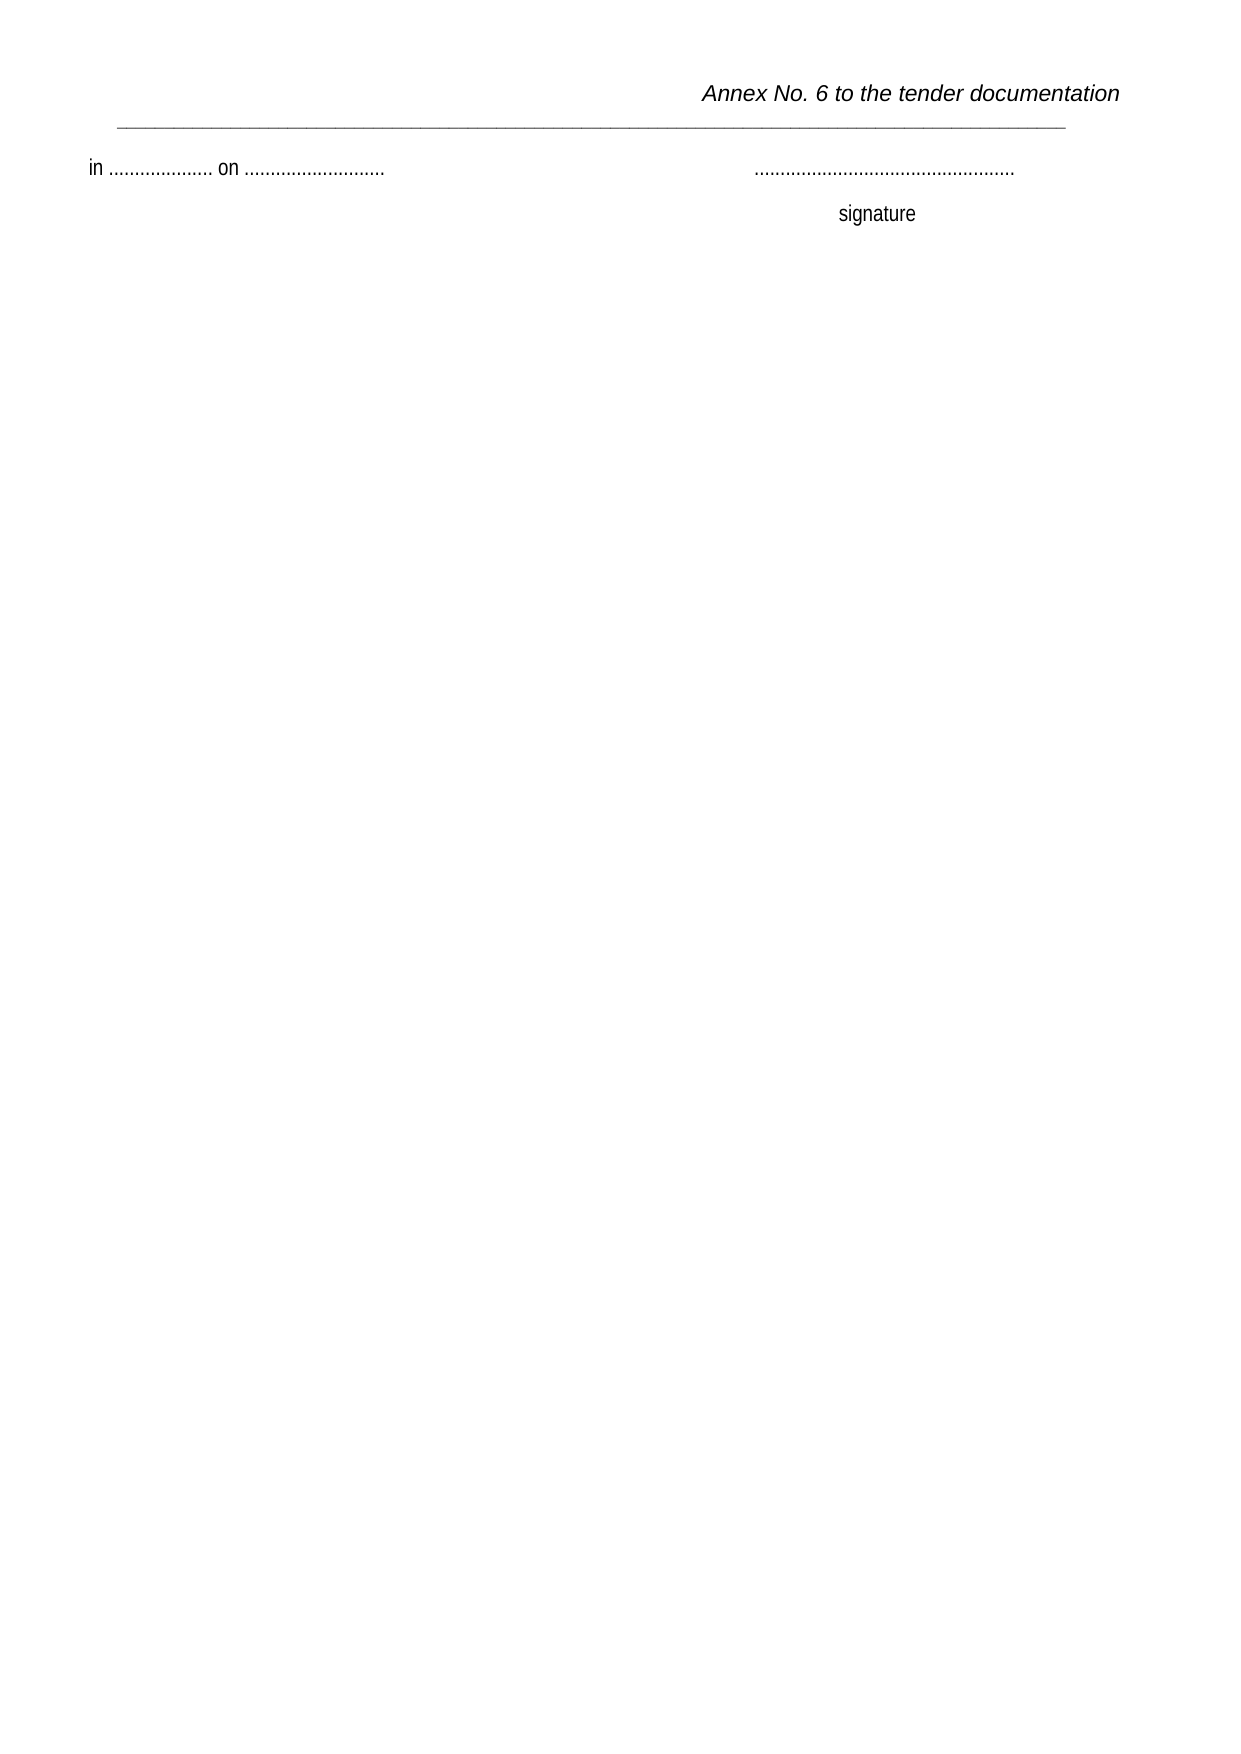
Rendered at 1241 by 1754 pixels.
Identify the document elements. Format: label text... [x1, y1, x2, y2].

text signature [118, 199, 1122, 226]
text in .................... on ........................... .................................................. [88, 154, 1122, 181]
